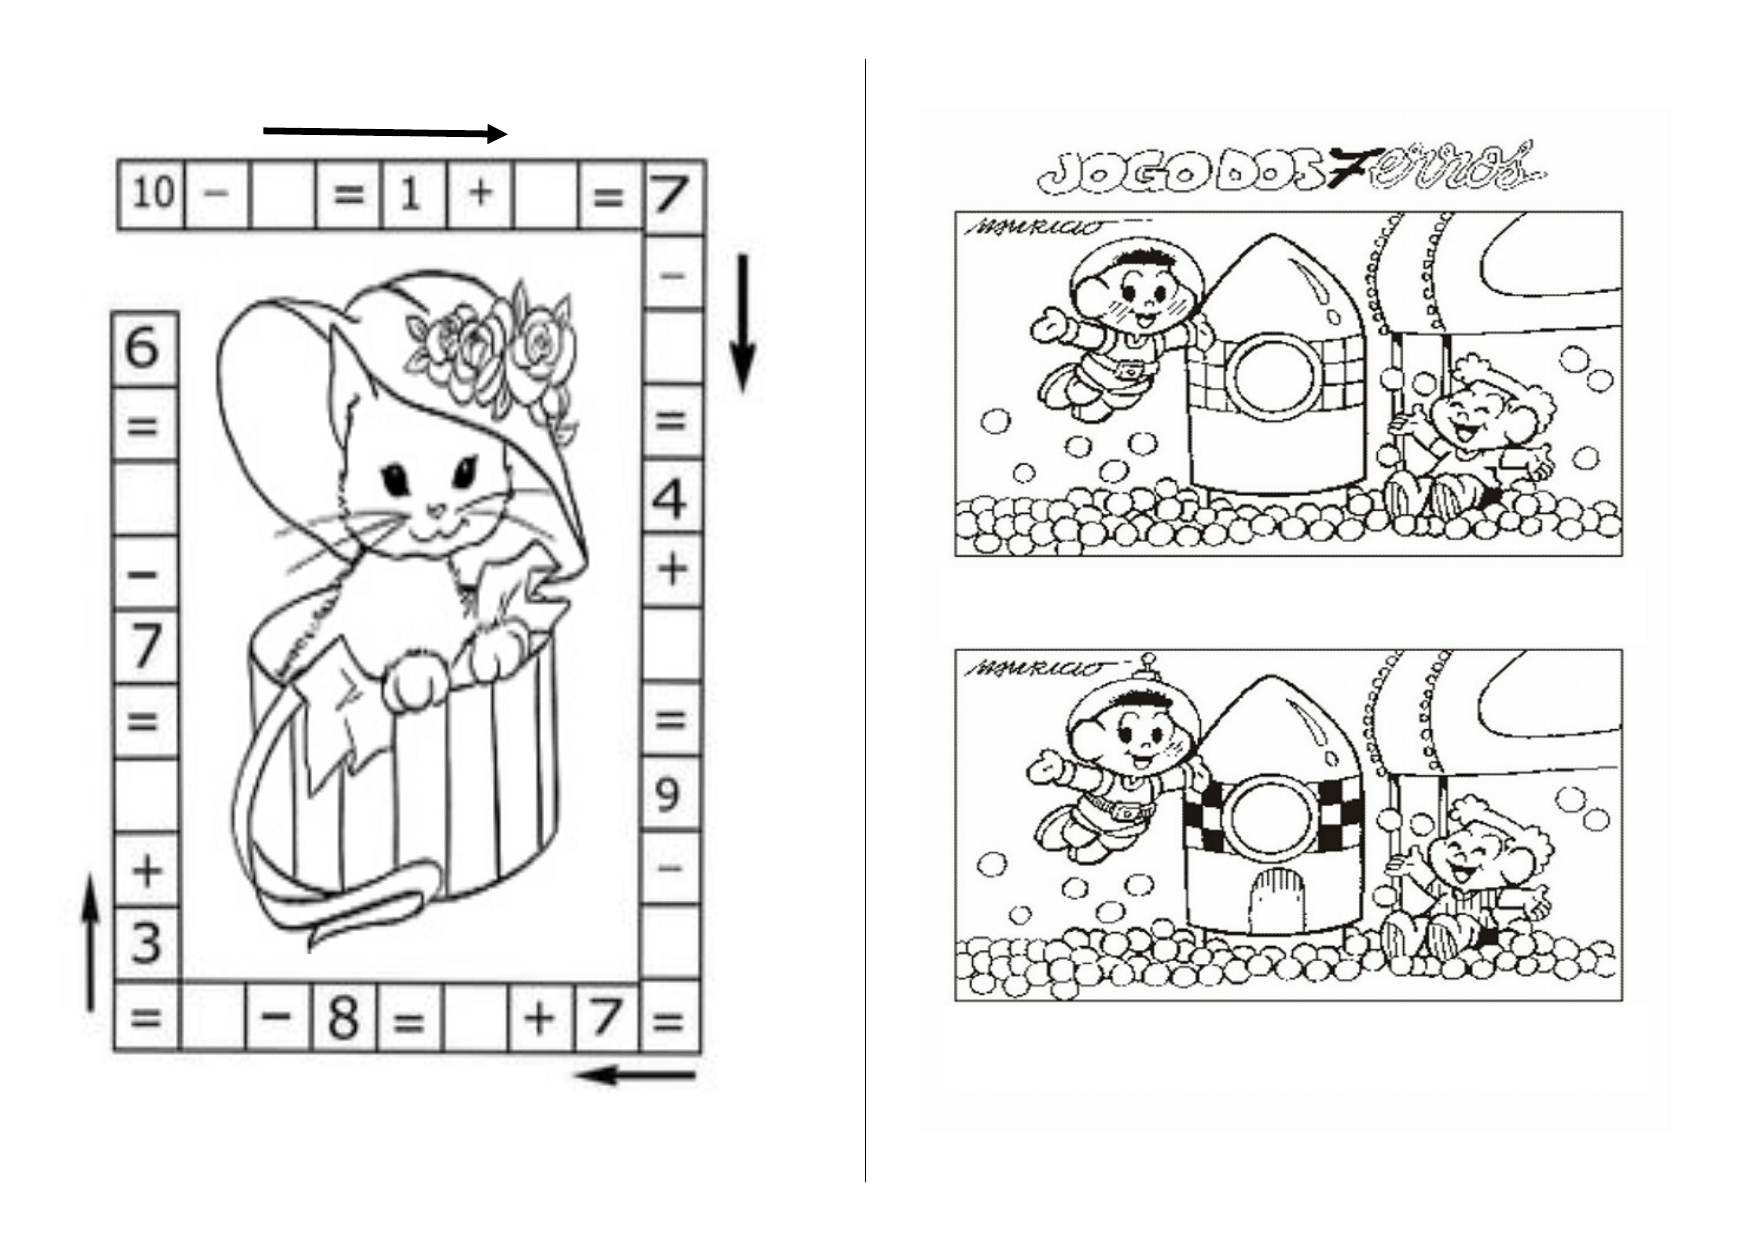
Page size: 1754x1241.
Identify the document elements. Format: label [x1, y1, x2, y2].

picture [919, 107, 1672, 1133]
picture [59, 101, 776, 1117]
